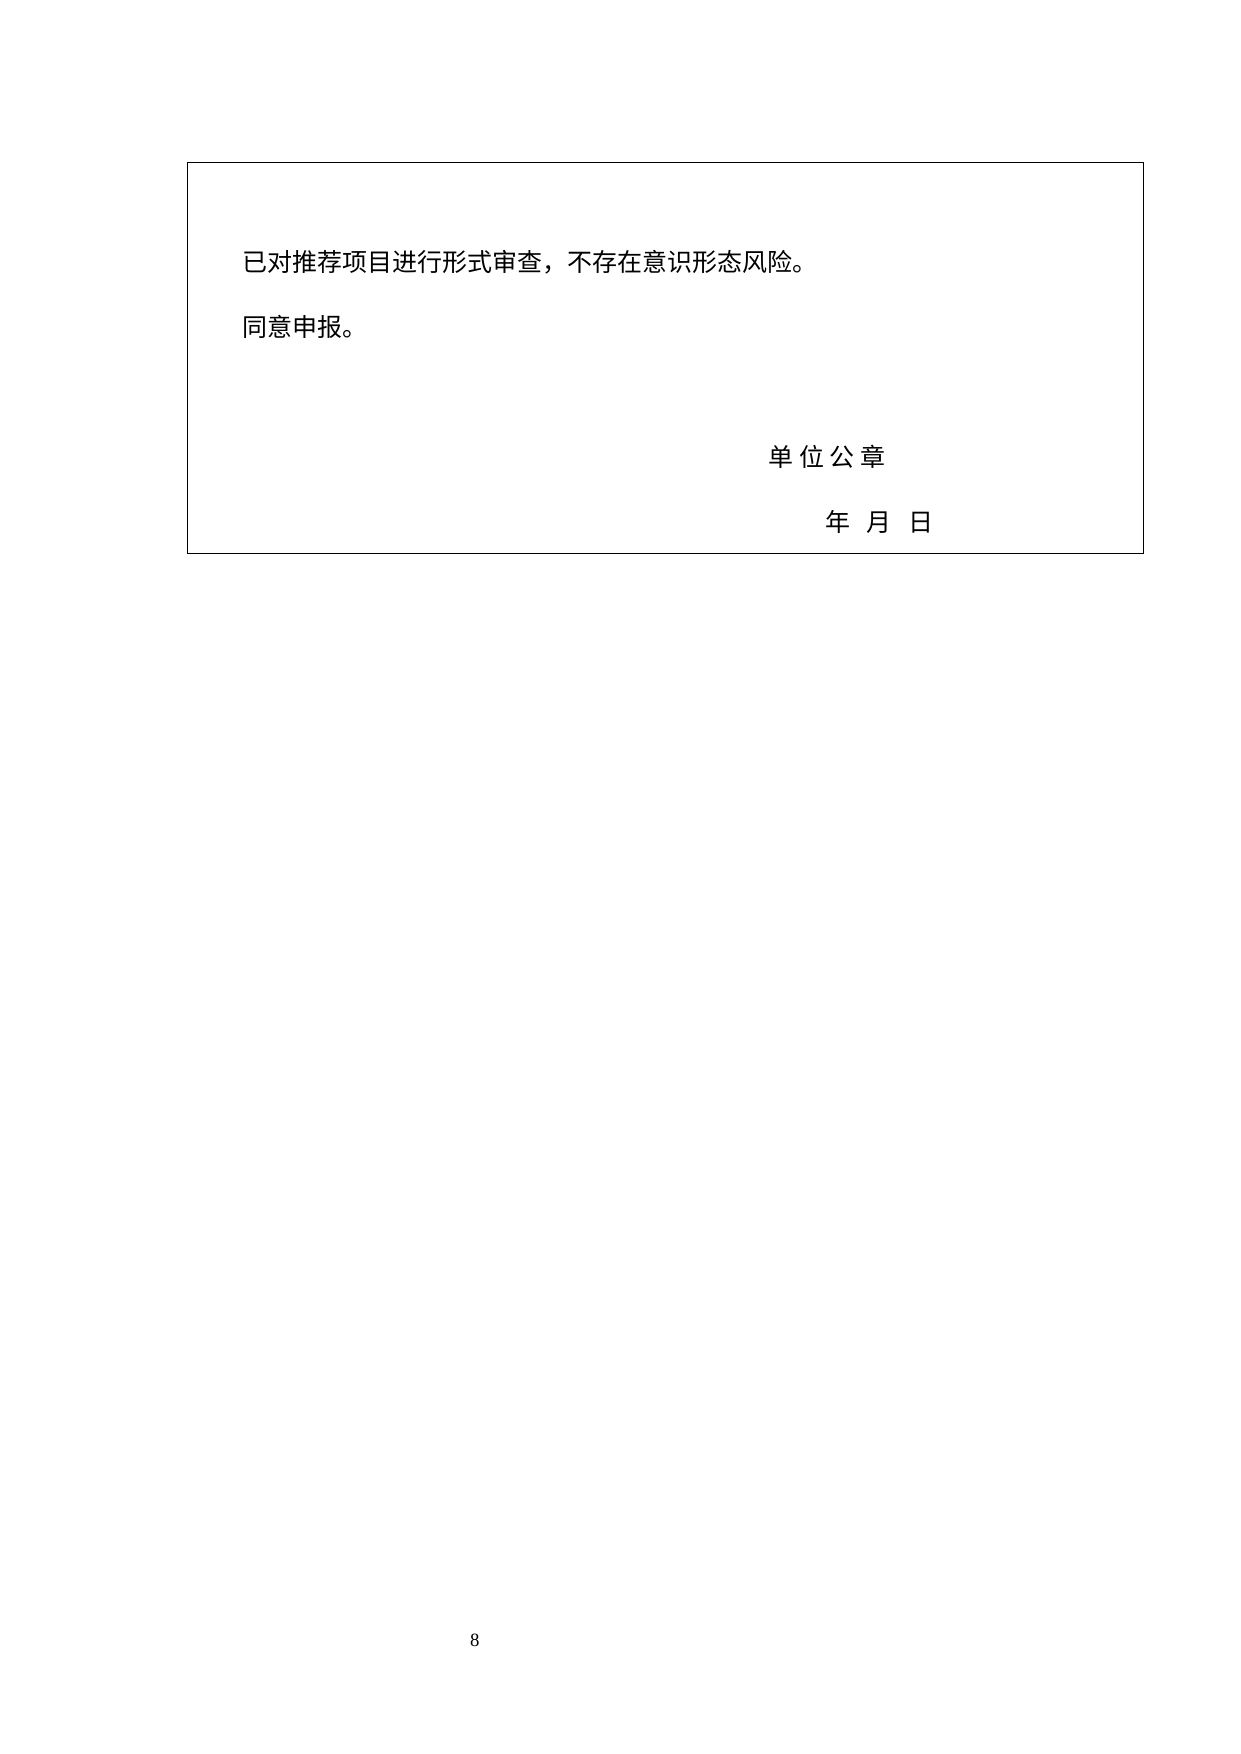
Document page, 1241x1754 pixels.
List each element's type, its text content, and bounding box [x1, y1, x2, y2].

table_cell 已对推荐项目进行形式审查，不存在意识形态风险。 同意申报。 单 位 公 章 年 月 日 [188, 163, 1143, 553]
